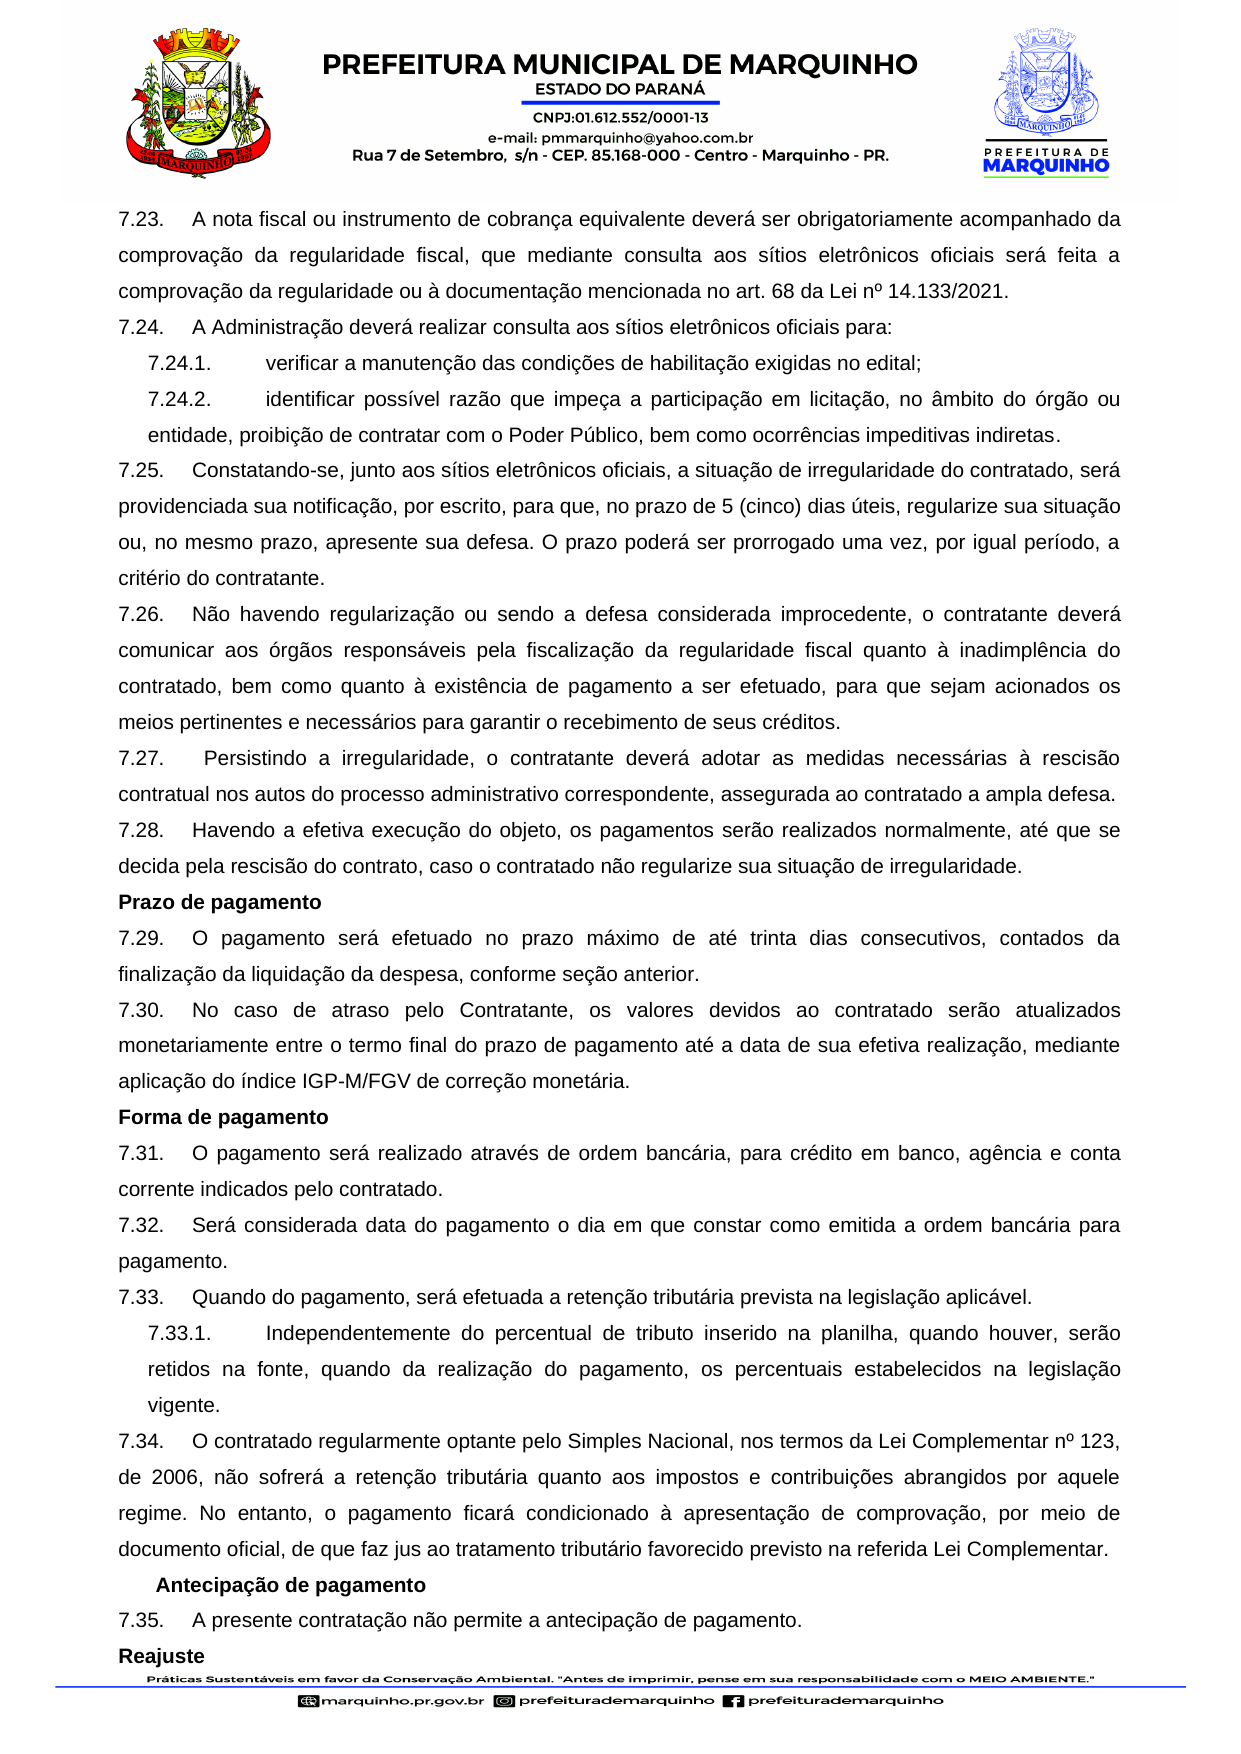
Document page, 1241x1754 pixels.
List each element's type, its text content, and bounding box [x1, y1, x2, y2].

text identificar possível razão que impeça a participação em licitação, no âmbito do órgão ou entidade, proibição de contratar com o Poder Público, bem como ocorrências impeditivas indiretas. [148, 386, 1122, 446]
text Independentemente do percentual de tributo inserido na planilha, quando houver, serão retidos na fonte, quando da realização do pagamento, os percentuais estabelecidos na legislação vigente. [148, 1321, 1122, 1417]
text A Administração deverá realizar consulta aos sítios eletrônicos oficiais para: [118, 314, 1122, 338]
text Forma de pagamento [118, 1105, 1122, 1129]
text Quando do pagamento, será efetuada a retenção tributária prevista na legislação aplicável. [118, 1285, 1122, 1309]
list Reajuste [118, 1644, 1122, 1668]
text O contratado regularmente optante pelo Simples Nacional, nos termos da Lei Complementar nº 123, de 2006, não sofrerá a retenção tributária quanto aos impostos e contribuições abrangidos por aquele regime. No entanto, o pagamento ficará condicionado à apresentação de comprovação, por meio de documento oficial, de que faz jus ao tratamento tributário favorecido previsto na referida Lei Complementar. [118, 1429, 1122, 1560]
text Não havendo regularização ou sendo a defesa considerada improcedente, o contratante deverá comunicar aos órgãos responsáveis pela fiscalização da regularidade fiscal quanto à inadimplência do contratado, bem como quanto à existência de pagamento a ser efetuado, para que sejam acionados os meios pertinentes e necessários para garantir o recebimento de seus créditos. [118, 602, 1122, 734]
text O pagamento será realizado através de ordem bancária, para crédito em banco, agência e conta corrente indicados pelo contratado. [118, 1141, 1122, 1201]
text A nota fiscal ou instrumento de cobrança equivalente deverá ser obrigatoriamente acompanhado da comprovação da regularidade fiscal, que mediante consulta aos sítios eletrônicos oficiais será feita a comprovação da regularidade ou à documentação mencionada no art. 68 da Lei nº 14.133/2021. [118, 207, 1122, 303]
text A presente contratação não permite a antecipação de pagamento. [118, 1608, 1122, 1632]
text verificar a manutenção das condições de habilitação exigidas no edital; [148, 351, 1122, 374]
picture [60, 0, 1181, 203]
text Havendo a efetiva execução do objeto, os pagamentos serão realizados normalmente, até que se decida pela rescisão do contrato, caso o contratado não regularize sua situação de irregularidade. [118, 818, 1122, 878]
text Antecipação de pagamento [155, 1572, 1122, 1596]
text Prazo de pagamento [118, 889, 1122, 913]
text Persistindo a irregularidade, o contratante deverá adotar as medidas necessárias à rescisão contratual nos autos do processo administrativo correspondente, assegurada ao contratado a ampla defesa. [118, 746, 1122, 806]
picture [31, 1655, 1210, 1727]
text Constatando-se, junto aos sítios eletrônicos oficiais, a situação de irregularidade do contratado, será providenciada sua notificação, por escrito, para que, no prazo de 5 (cinco) dias úteis, regularize sua situação ou, no mesmo prazo, apresente sua defesa. O prazo poderá ser prorrogado uma vez, por igual período, a critério do contratante. [118, 458, 1122, 590]
text Será considerada data do pagamento o dia em que constar como emitida a ordem bancária para pagamento. [118, 1213, 1122, 1273]
text No caso de atraso pelo Contratante, os valores devidos ao contratado serão atualizados monetariamente entre o termo final do prazo de pagamento até a data de sua efetiva realização, mediante aplicação do índice IGP-M/FGV de correção monetária. [118, 997, 1122, 1093]
text O pagamento será efetuado no prazo máximo de até trinta dias consecutivos, contados da finalização da liquidação da despesa, conforme seção anterior. [118, 926, 1122, 985]
